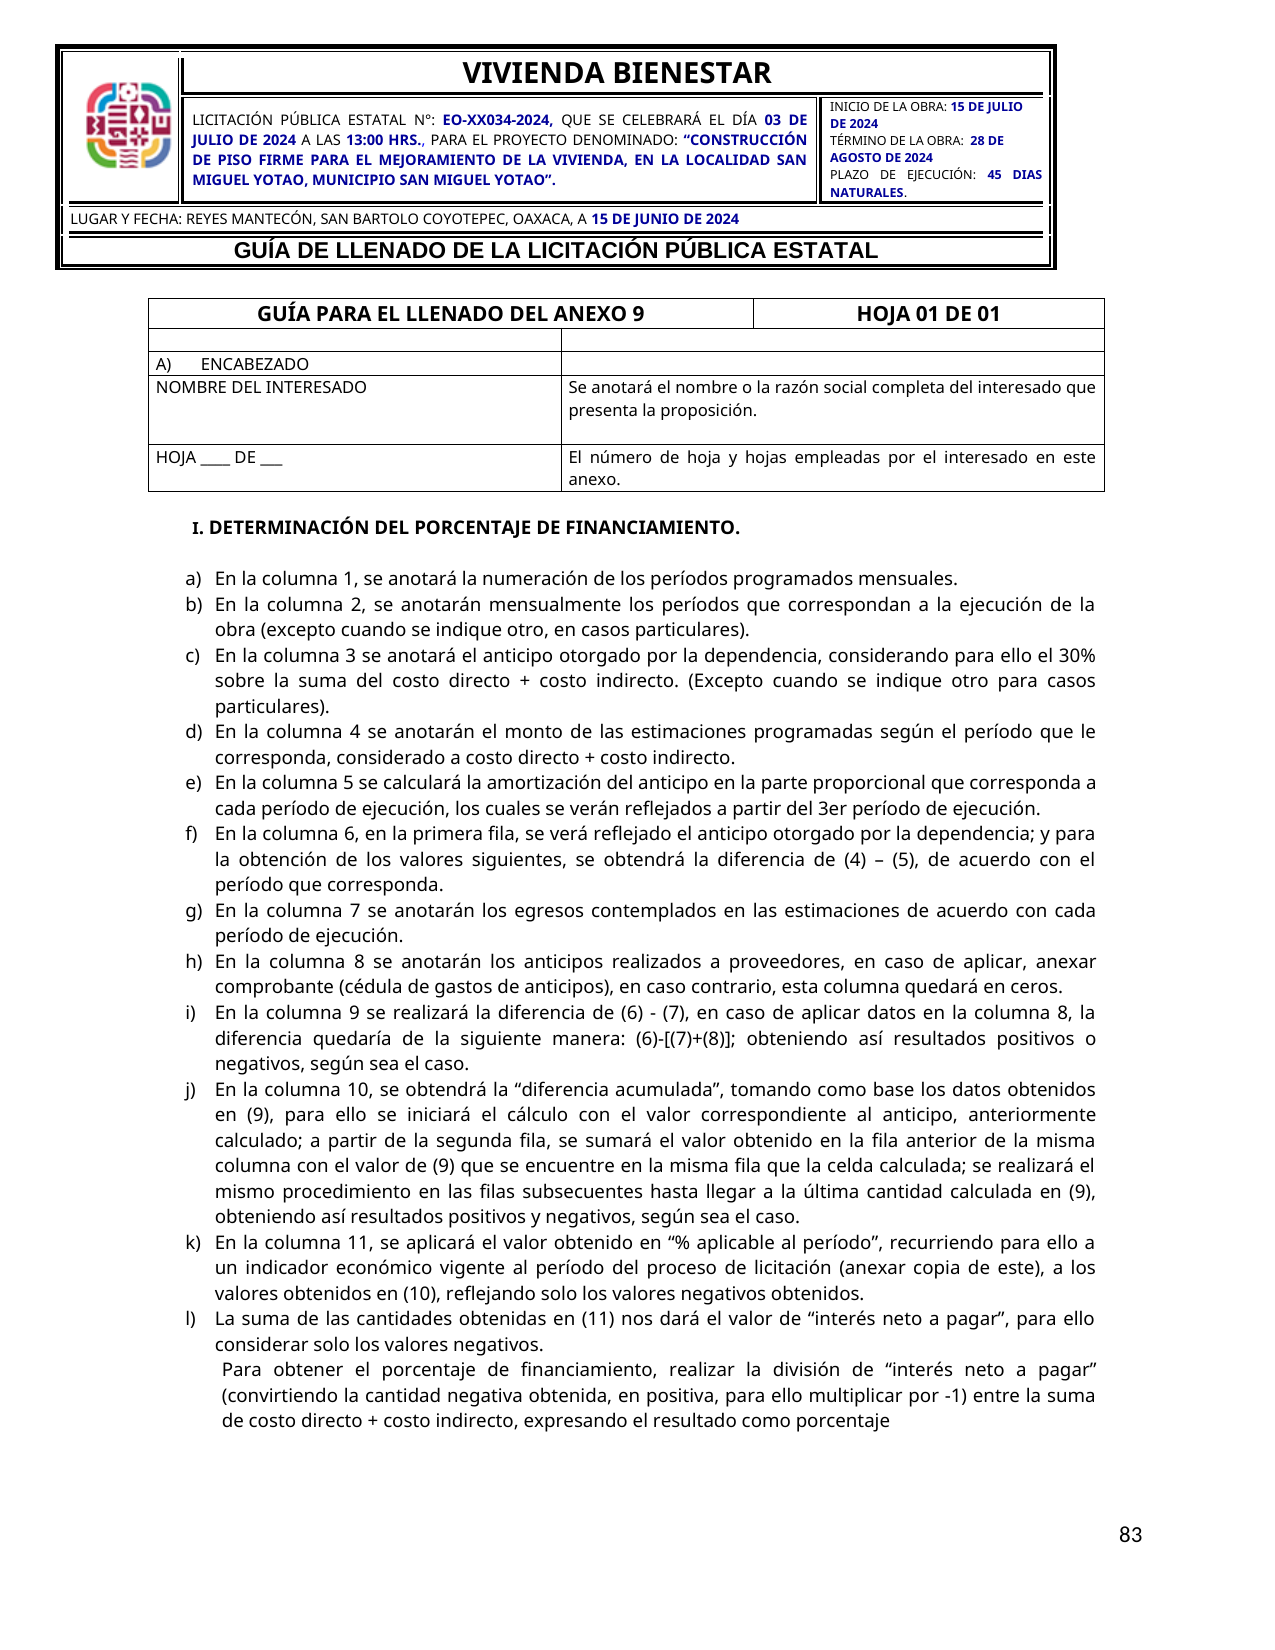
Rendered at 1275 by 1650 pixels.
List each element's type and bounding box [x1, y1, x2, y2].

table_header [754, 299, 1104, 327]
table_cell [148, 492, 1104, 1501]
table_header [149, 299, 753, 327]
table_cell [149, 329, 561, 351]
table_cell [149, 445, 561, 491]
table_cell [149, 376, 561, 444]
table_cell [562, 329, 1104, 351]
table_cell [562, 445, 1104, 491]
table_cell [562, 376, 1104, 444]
picture [75, 74, 178, 174]
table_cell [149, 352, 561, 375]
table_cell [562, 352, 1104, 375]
